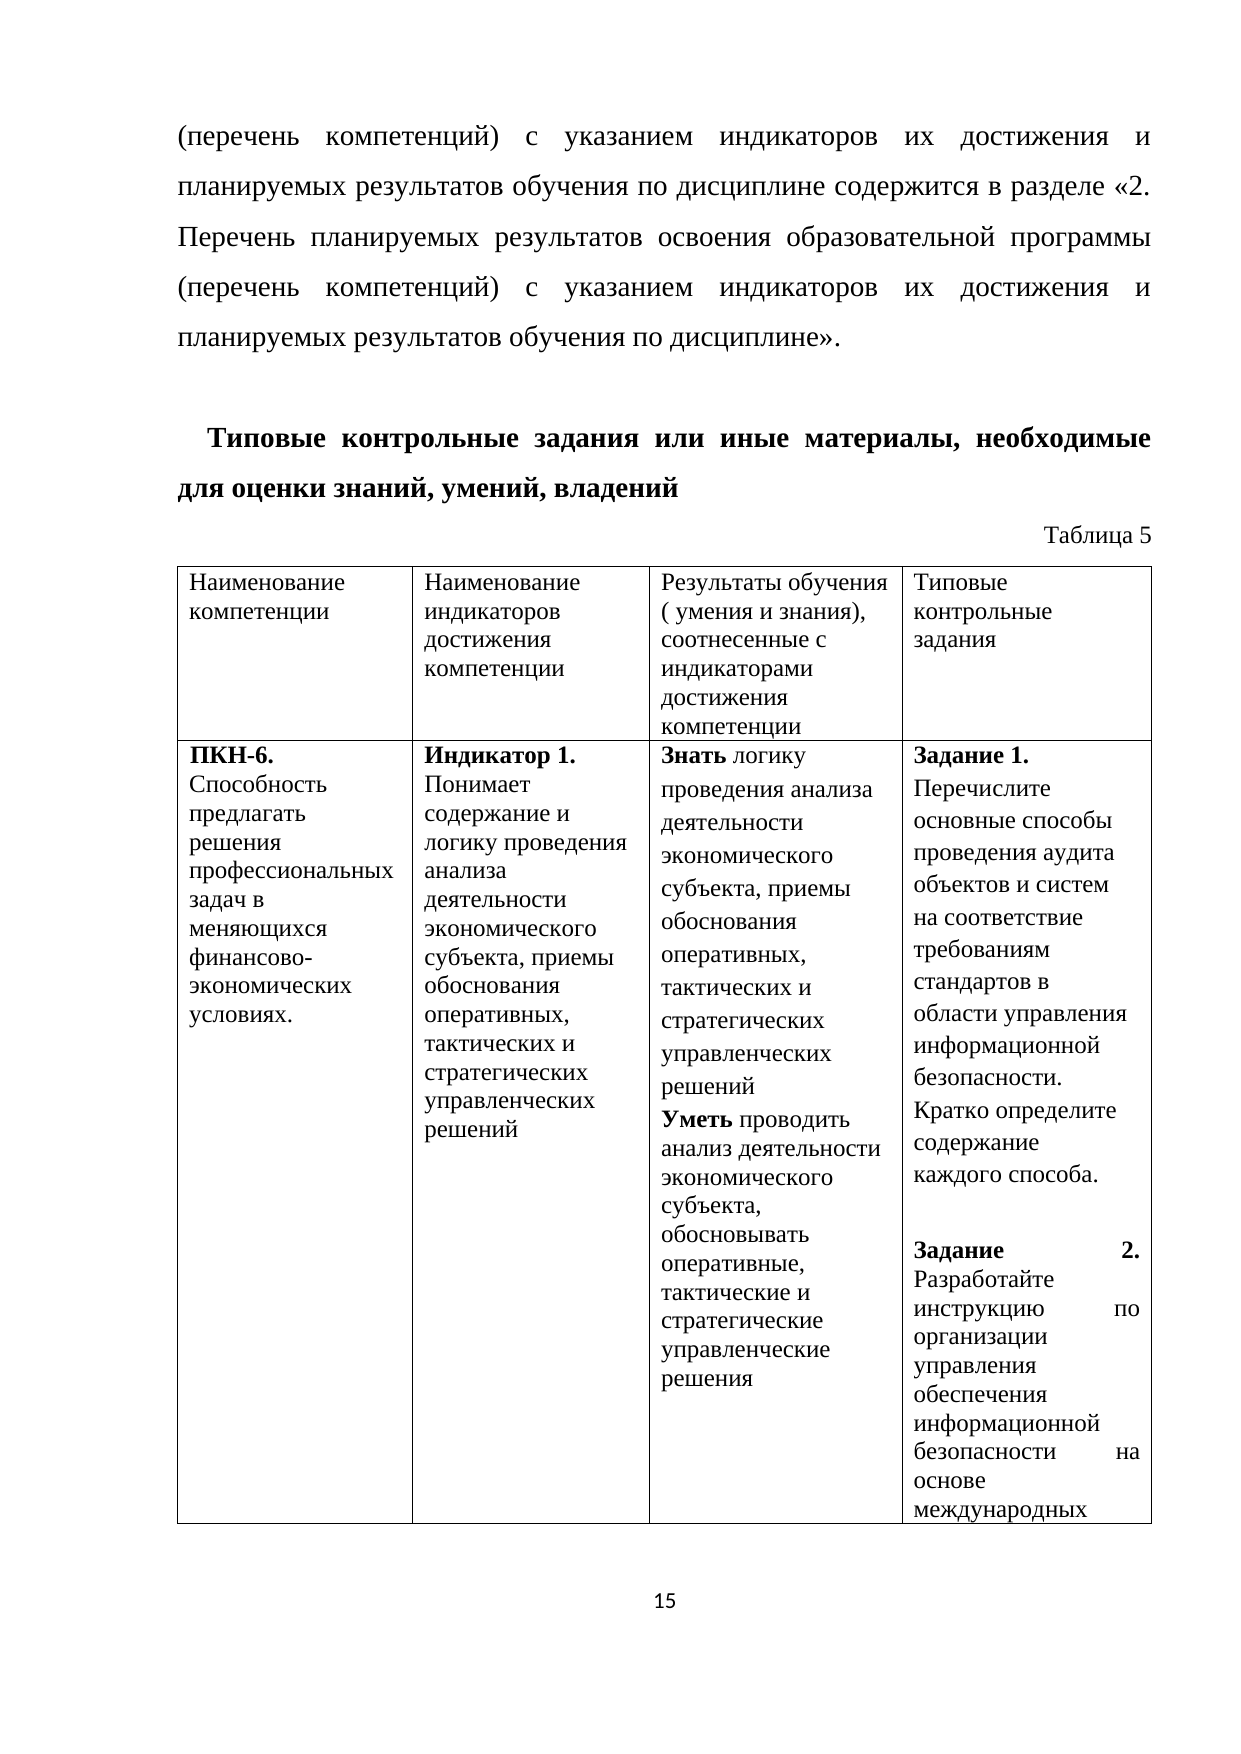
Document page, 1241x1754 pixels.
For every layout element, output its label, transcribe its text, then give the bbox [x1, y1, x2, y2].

text Таблица 5 [177, 521, 1152, 549]
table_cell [178, 741, 412, 1523]
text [177, 118, 1152, 353]
table_header Наименование индикаторов достижения компетенции [413, 567, 649, 739]
text Типовые контрольные задания или иные материалы, необходимые для оценки знаний, умений, владений [177, 420, 1152, 504]
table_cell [903, 741, 1151, 1523]
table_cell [413, 741, 649, 1523]
table_header Типовые контрольные задания [903, 567, 1151, 739]
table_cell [650, 741, 902, 1523]
table_header Результаты обучения ( умения и знания), соотнесенные с индикаторами достижения компетенции [650, 567, 902, 739]
table_header Наименование компетенции [178, 567, 412, 739]
